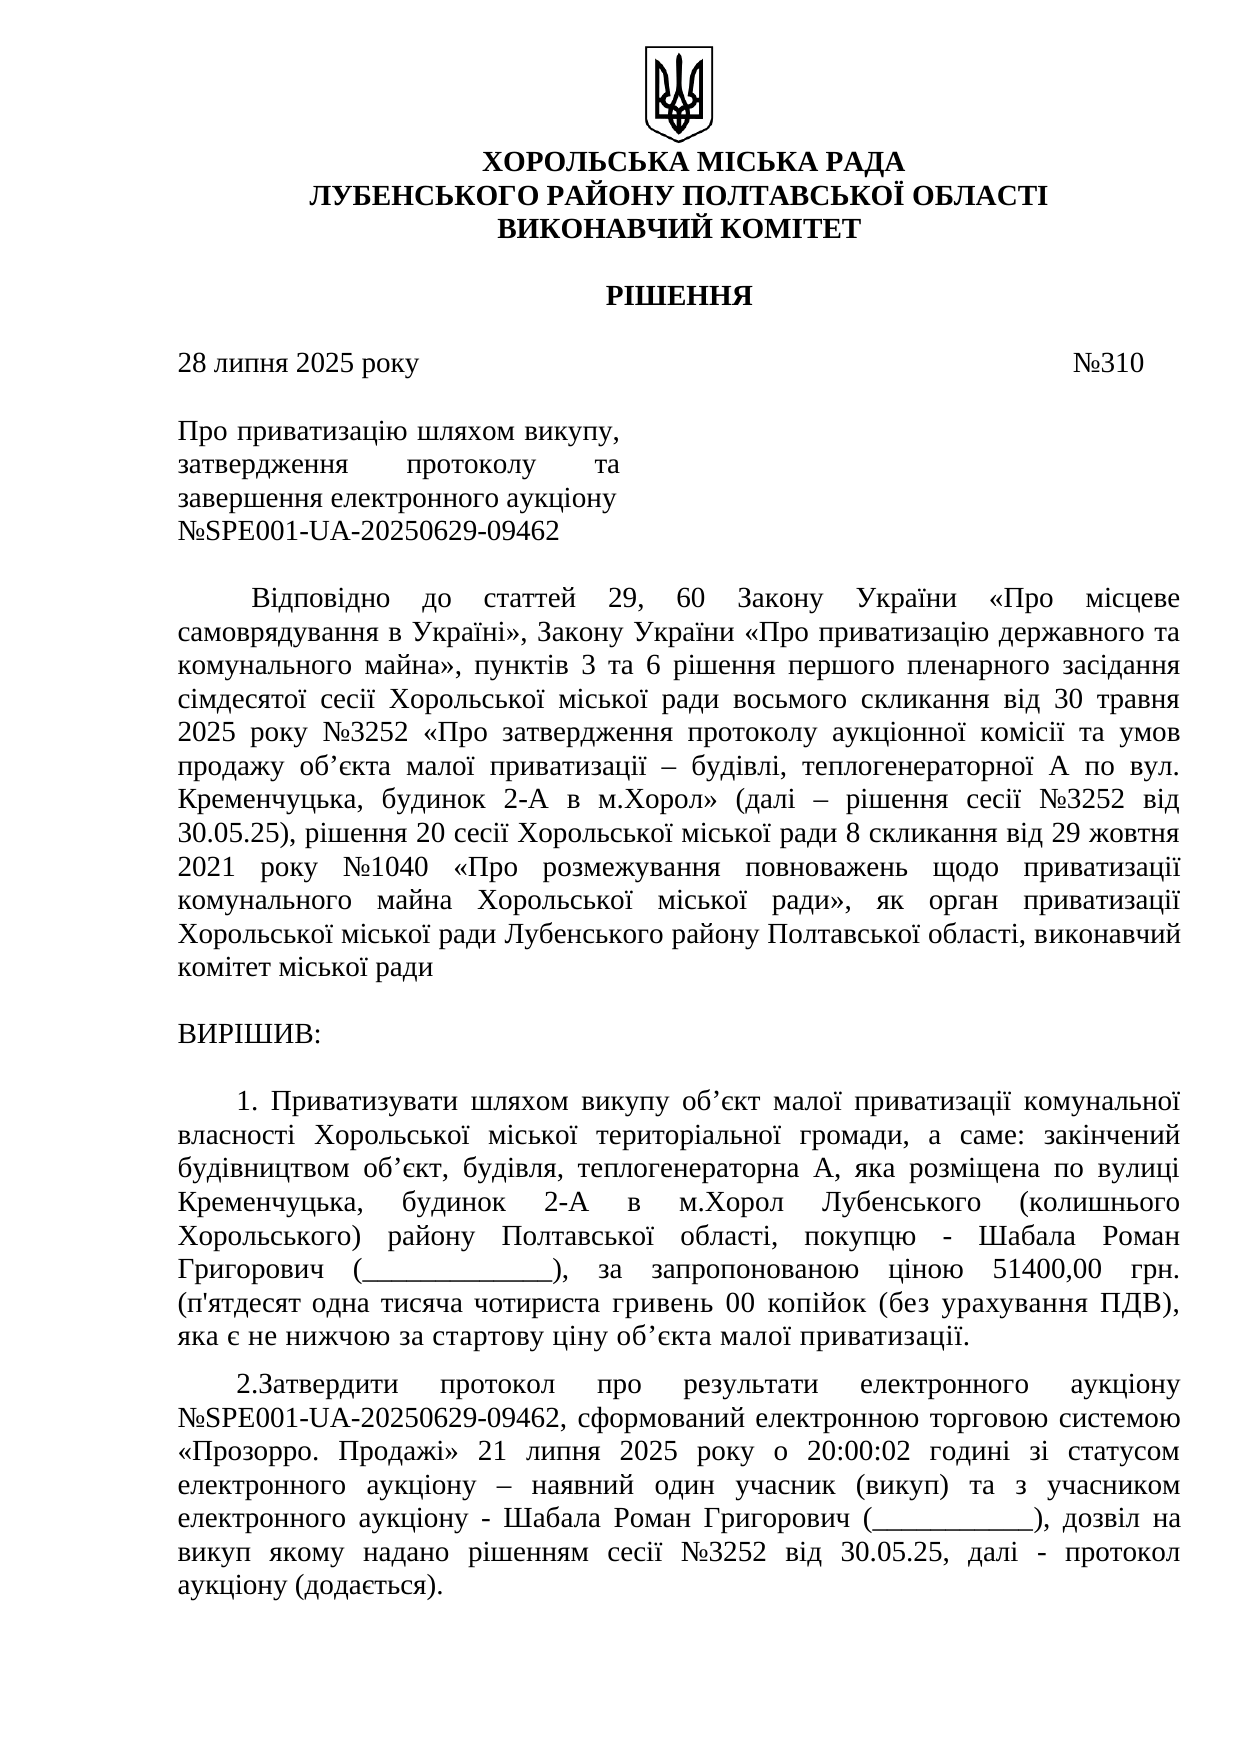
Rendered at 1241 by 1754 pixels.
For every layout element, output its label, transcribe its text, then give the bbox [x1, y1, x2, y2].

text Про приватизацію шляхом викупу, затвердження протоколу та завершення електронного аукціону [177, 413, 620, 513]
text 2.Затвердити протокол про результати електронного аукціону №SPE001-UA-20250629-09462, сформований електронною торговою системою «Прозорро. Продажі» 21 липня 2025 року о 20:00:02 годині зі статусом електронного аукціону – наявний один учасник (викуп) та з учасником електронного аукціону - Шабала Роман Григорович (___________), дозвіл на викуп якому надано рішенням сесії №3252 від 30.05.25, далі - протокол аукціону (додається). [177, 1366, 1181, 1601]
text №SPE001-UA-20250629-09462 [177, 513, 620, 547]
text 1. Приватизувати шляхом викупу об’єкт малої приватизації комунальної власності Хорольської міської територіальної громади, а саме: закінчений будівництвом об’єкт, будівля, теплогенераторна А, яка розміщена по вулиці Кременчуцька, будинок 2-А в м.Хорол Лубенського (колишнього Хорольського) району Полтавської області, покупцю - Шабала Роман Григорович (_____________), за запропонованою ціною 51400,00 грн. (п'ятдесят одна тисяча чотириста гривень 00 копійок (без урахування ПДВ), яка є не нижчою за стартову ціну об’єкта малої приватизації. [177, 1083, 1181, 1352]
text ХОРОЛЬСЬКА МІСЬКА РАДА [177, 144, 1181, 178]
text ВИРІШИВ: [177, 1016, 1211, 1050]
text Відповідно до статтей 29, 60 Закону України «Про місцеве самоврядування в Україні», Закону України «Про приватизацію державного та комунального майна», пунктів 3 та 6 рішення першого пленарного засідання сімдесятої сесії Хорольської міської ради восьмого скликання від 30 травня 2025 року №3252 «Про затвердження протоколу аукціонної комісії та умов продажу об’єкта малої приватизації – будівлі, теплогенераторної А по вул. Кременчуцька, будинок 2-А в м.Хорол» (далі – рішення сесії №3252 від 30.05.25), рішення 20 сесії Хорольської міської ради 8 скликання від 29 жовтня 2021 року №1040 «Про розмежування повноважень щодо приватизації комунального майна Хорольської міської ради», як орган приватизації Хорольської міської ради Лубенського району Полтавської області, виконавчий комітет міської ради [177, 580, 1181, 983]
text ЛУБЕНСЬКОГО РАЙОНУ ПОЛТАВСЬКОЇ ОБЛАСТІ [177, 178, 1181, 211]
picture [643, 44, 715, 145]
text ВИКОНАВЧИЙ КОМІТЕТ [177, 211, 1181, 278]
text 28 липня 2025 року №310 [177, 346, 1181, 379]
text РІШЕННЯ [177, 278, 1181, 312]
